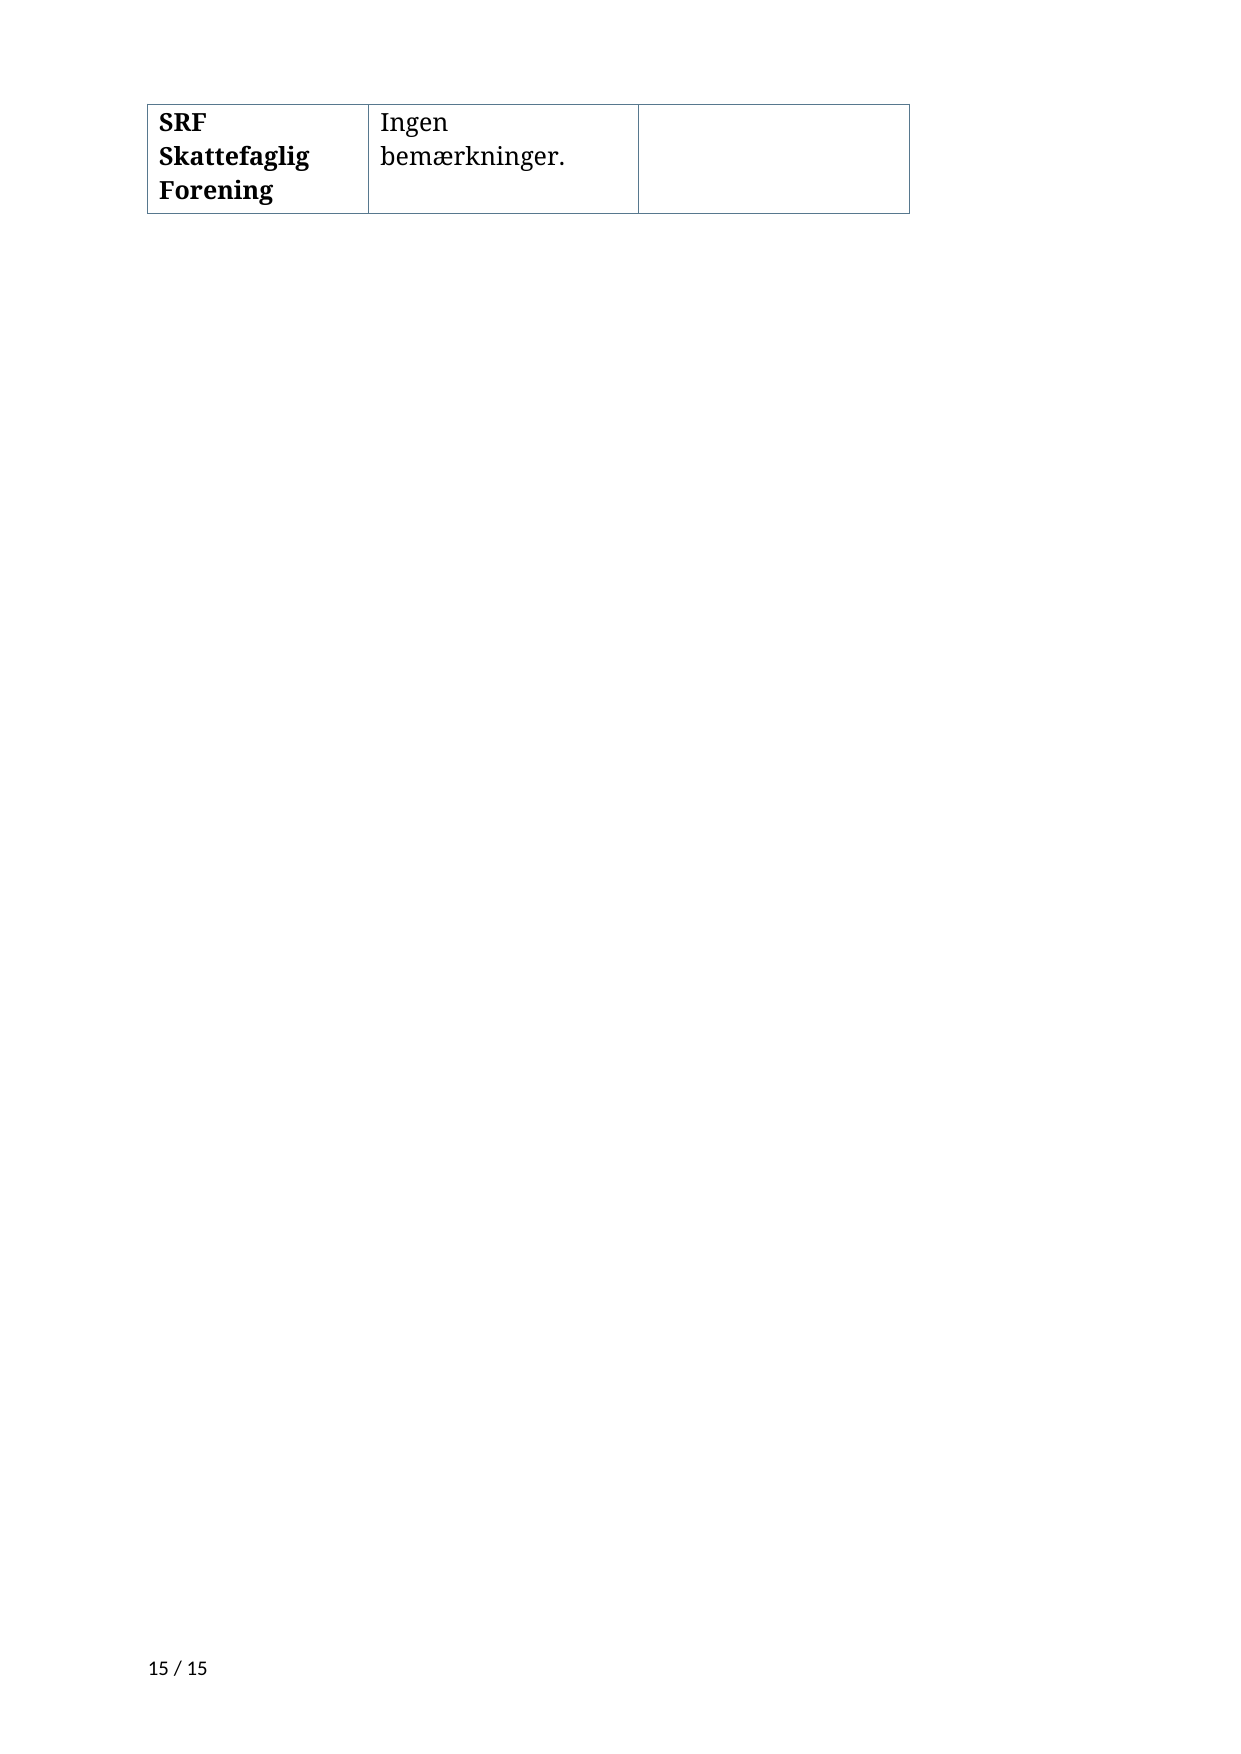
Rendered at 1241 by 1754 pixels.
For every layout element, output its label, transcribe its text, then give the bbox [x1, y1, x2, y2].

table_cell Ingen bemærkninger. [369, 105, 638, 213]
table_cell SRF Skattefaglig Forening [148, 105, 368, 213]
table_cell [639, 105, 909, 213]
